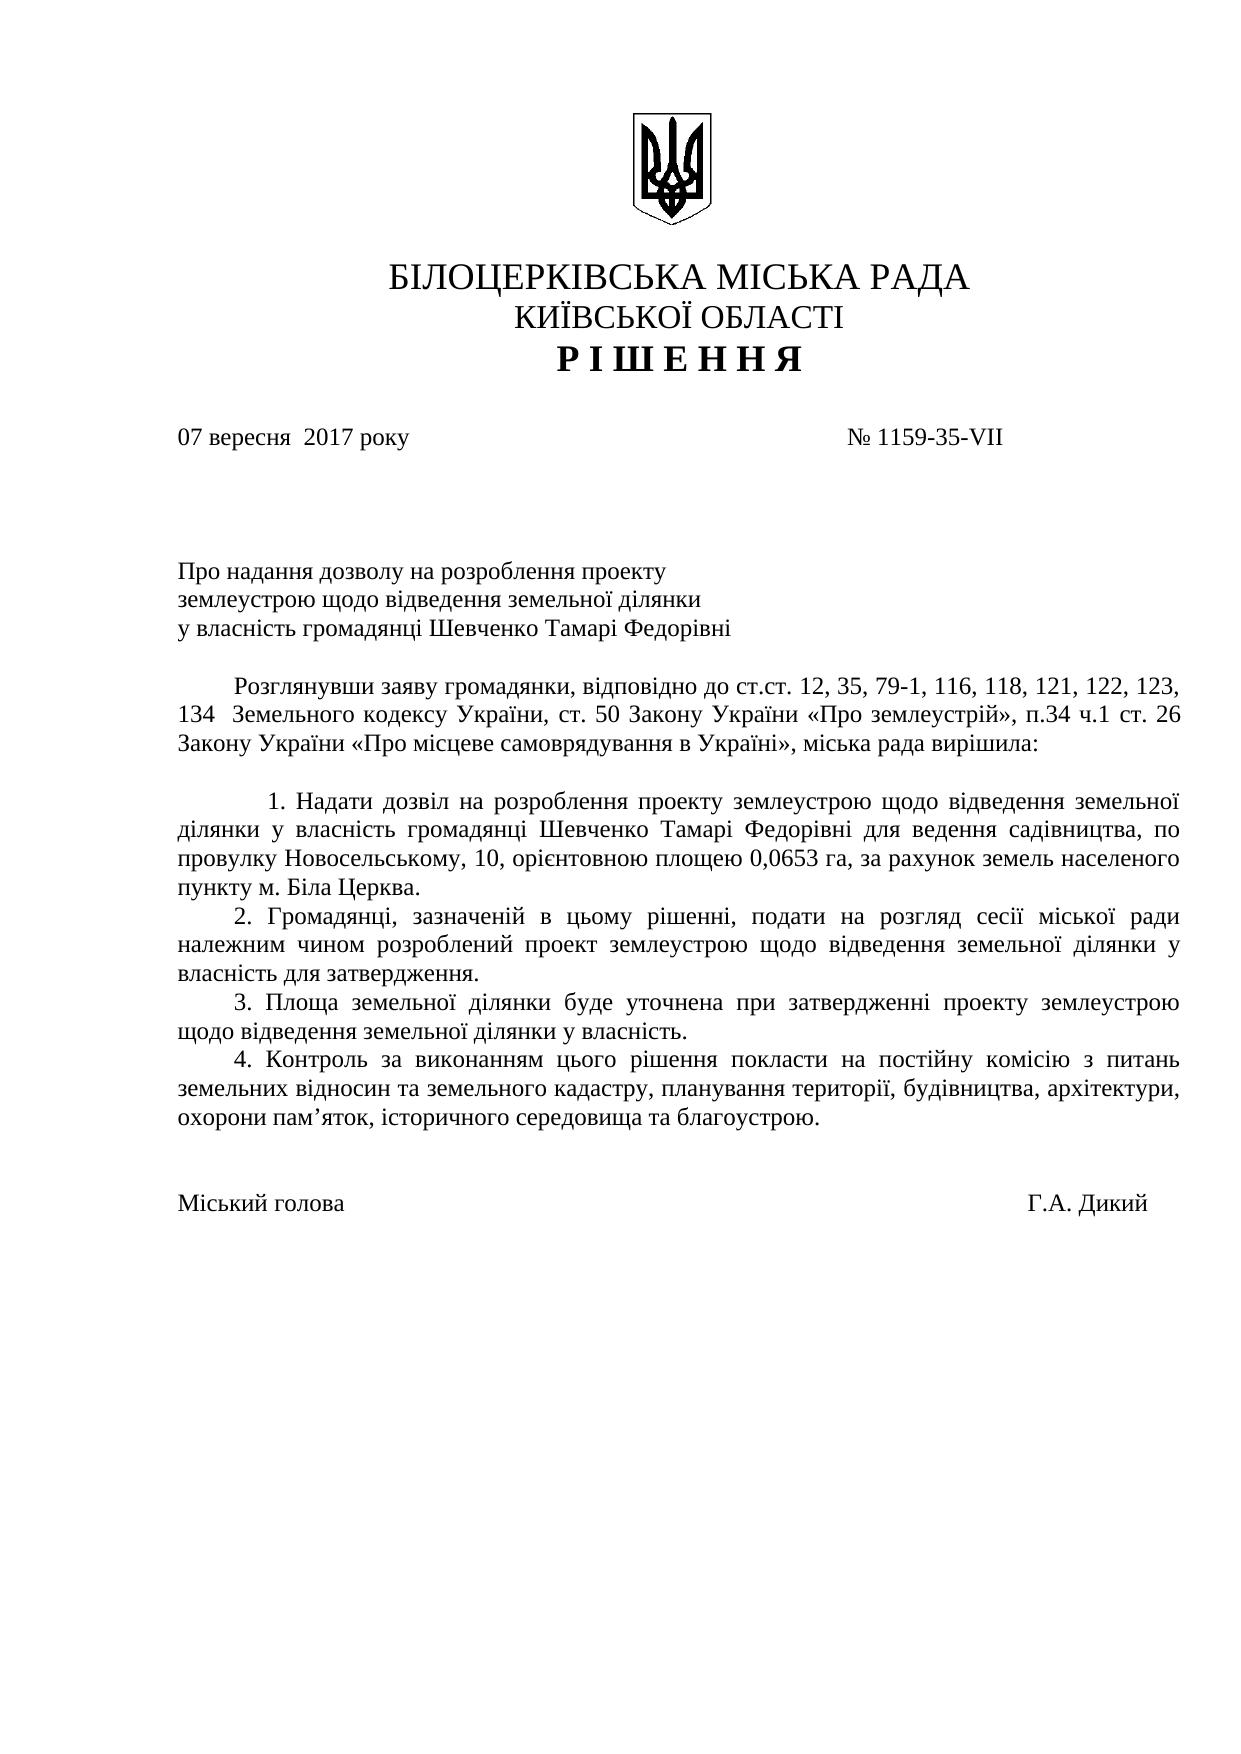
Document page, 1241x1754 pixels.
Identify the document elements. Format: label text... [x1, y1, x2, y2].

text 3. Площа земельної ділянки буде уточнена при затвердженні проекту землеустрою щодо відведення земельної ділянки у власність. [177, 987, 1181, 1044]
text 1. Надати дозвіл на розроблення проекту землеустрою щодо відведення земельної ділянки у власність громадянці Шевченко Тамарі Федорівні для ведення садівництва, по провулку Новосельському, 10, орієнтовною площею 0,0653 га, за рахунок земель населеного пункту м. Біла Церква. [177, 786, 1181, 901]
text Розглянувши заяву громадянки, відповідно до ст.ст. 12, 35, 79-1, 116, 118, 121, 122, 123, 134 Земельного кодексу України, ст. 50 Закону України «Про землеустрій», п.34 ч.1 ст. 26 Закону України «Про місцеве самоврядування в Україні», міська рада вирішила: [177, 671, 1181, 757]
text Міський голова Г.А. Дикий [177, 1188, 1181, 1217]
text БІЛОЦЕРКІВСЬКА МІСЬКА РАДА [177, 255, 1181, 298]
text землеустрою щодо відведення земельної ділянки [177, 584, 1181, 613]
text 4. Контроль за виконанням цього рішення покласти на постійну комісію з питань земельних відносин та земельного кадастру, планування території, будівництва, архітектури, охорони пам’яток, історичного середовища та благоустрою. [177, 1044, 1181, 1131]
text Р І Ш Е Н Н Я [177, 336, 1181, 379]
text у власність громадянці Шевченко Тамарі Федорівні [177, 613, 1181, 642]
picture [627, 106, 721, 233]
text 2. Громадянці, зазначеній в цьому рішенні, подати на розгляд сесії міської ради належним чином розроблений проект землеустрою щодо відведення земельної ділянки у власність для затвердження. [177, 901, 1181, 987]
text 07 вересня 2017 року № 1159-35-VII [177, 422, 1181, 451]
text КИЇВСЬКОЇ ОБЛАСТІ [177, 298, 1181, 336]
text Про надання дозволу на розроблення проекту [177, 556, 1181, 584]
